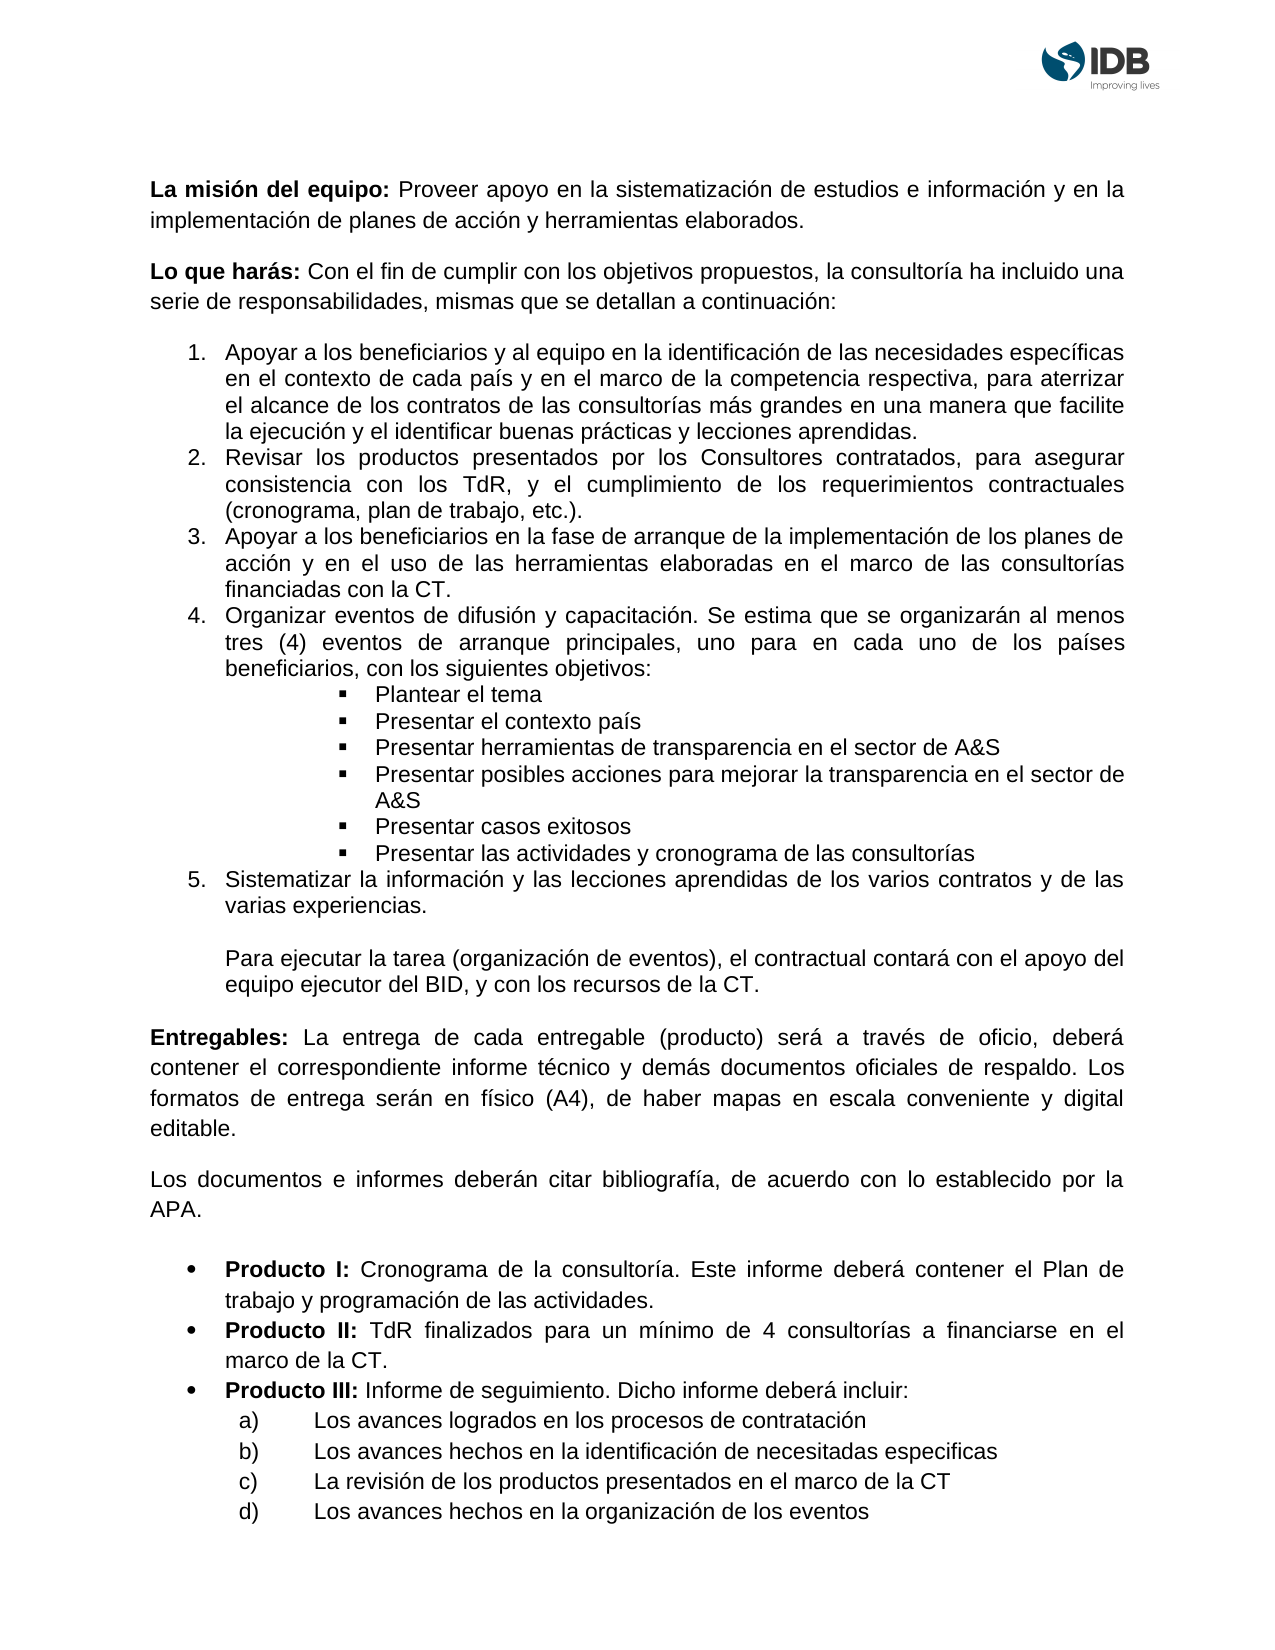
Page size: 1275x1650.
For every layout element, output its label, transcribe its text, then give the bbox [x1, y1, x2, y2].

list Producto I: Cronograma de la consultoría. Este informe deberá contener el Plan de trabajo y programación de las actividades. [187, 1256, 1125, 1313]
list Plantear el tema [337, 681, 1125, 708]
list Producto II: TdR finalizados para un mínimo de 4 consultorías a financiarse en el marco de la CT. [187, 1317, 1125, 1373]
list Para ejecutar la tarea (organización de eventos), el contractual contará con el apoyo del equipo ejecutor del BID, y con los recursos de la CT. [225, 945, 1125, 998]
text Entregables: La entrega de cada entregable (producto) será a través de oficio, deberá contener el correspondiente informe técnico y demás documentos oficiales de respaldo. Los formatos de entrega serán en físico (A4), de haber mapas en escala conveniente y digital editable. [150, 1024, 1125, 1141]
list Los avances hechos en la organización de los eventos [239, 1498, 1125, 1524]
list La revisión de los productos presentados en el marco de la CT [239, 1468, 1125, 1494]
list Sistematizar la información y las lecciones aprendidas de los varios contratos y de las varias experiencias. [187, 866, 1125, 919]
list Apoyar a los beneficiarios y al equipo en la identificación de las necesidades específicas en el contexto de cada país y en el marco de la competencia respectiva, para aterrizar el alcance de los contratos de las consultorías más grandes en una manera que facilite la ejecución y el identificar buenas prácticas y lecciones aprendidas. [187, 339, 1125, 444]
list Producto III: Informe de seguimiento. Dicho informe deberá incluir: [187, 1377, 1125, 1403]
text La misión del equipo: Proveer apoyo en la sistematización de estudios e información y en la implementación de planes de acción y herramientas elaborados. [150, 176, 1125, 233]
list Presentar casos exitosos [337, 813, 1125, 839]
list Presentar el contexto país [337, 708, 1125, 734]
list Presentar las actividades y cronograma de las consultorías [337, 839, 1125, 866]
text Lo que harás: Con el fin de cumplir con los objetivos propuestos, la consultoría ha incluido una serie de responsabilidades, mismas que se detallan a continuación: [150, 258, 1125, 314]
list Apoyar a los beneficiarios en la fase de arranque de la implementación de los planes de acción y en el uso de las herramientas elaboradas en el marco de las consultorías financiadas con la CT. [187, 523, 1125, 602]
list Revisar los productos presentados por los Consultores contratados, para asegurar consistencia con los TdR, y el cumplimiento de los requerimientos contractuales (cronograma, plan de trabajo, etc.). [187, 444, 1125, 523]
list Presentar herramientas de transparencia en el sector de A&S [337, 734, 1125, 761]
list Los avances hechos en la identificación de necesitadas especificas [239, 1438, 1125, 1464]
picture [1016, 34, 1181, 95]
list Los avances logrados en los procesos de contratación [239, 1407, 1125, 1434]
text Los documentos e informes deberán citar bibliografía, de acuerdo con lo establecido por la APA. [150, 1166, 1125, 1222]
list Presentar posibles acciones para mejorar la transparencia en el sector de A&S [337, 761, 1125, 813]
list Organizar eventos de difusión y capacitación. Se estima que se organizarán al menos tres (4) eventos de arranque principales, uno para en cada uno de los países beneficiarios, con los siguientes objetivos: [187, 602, 1125, 681]
